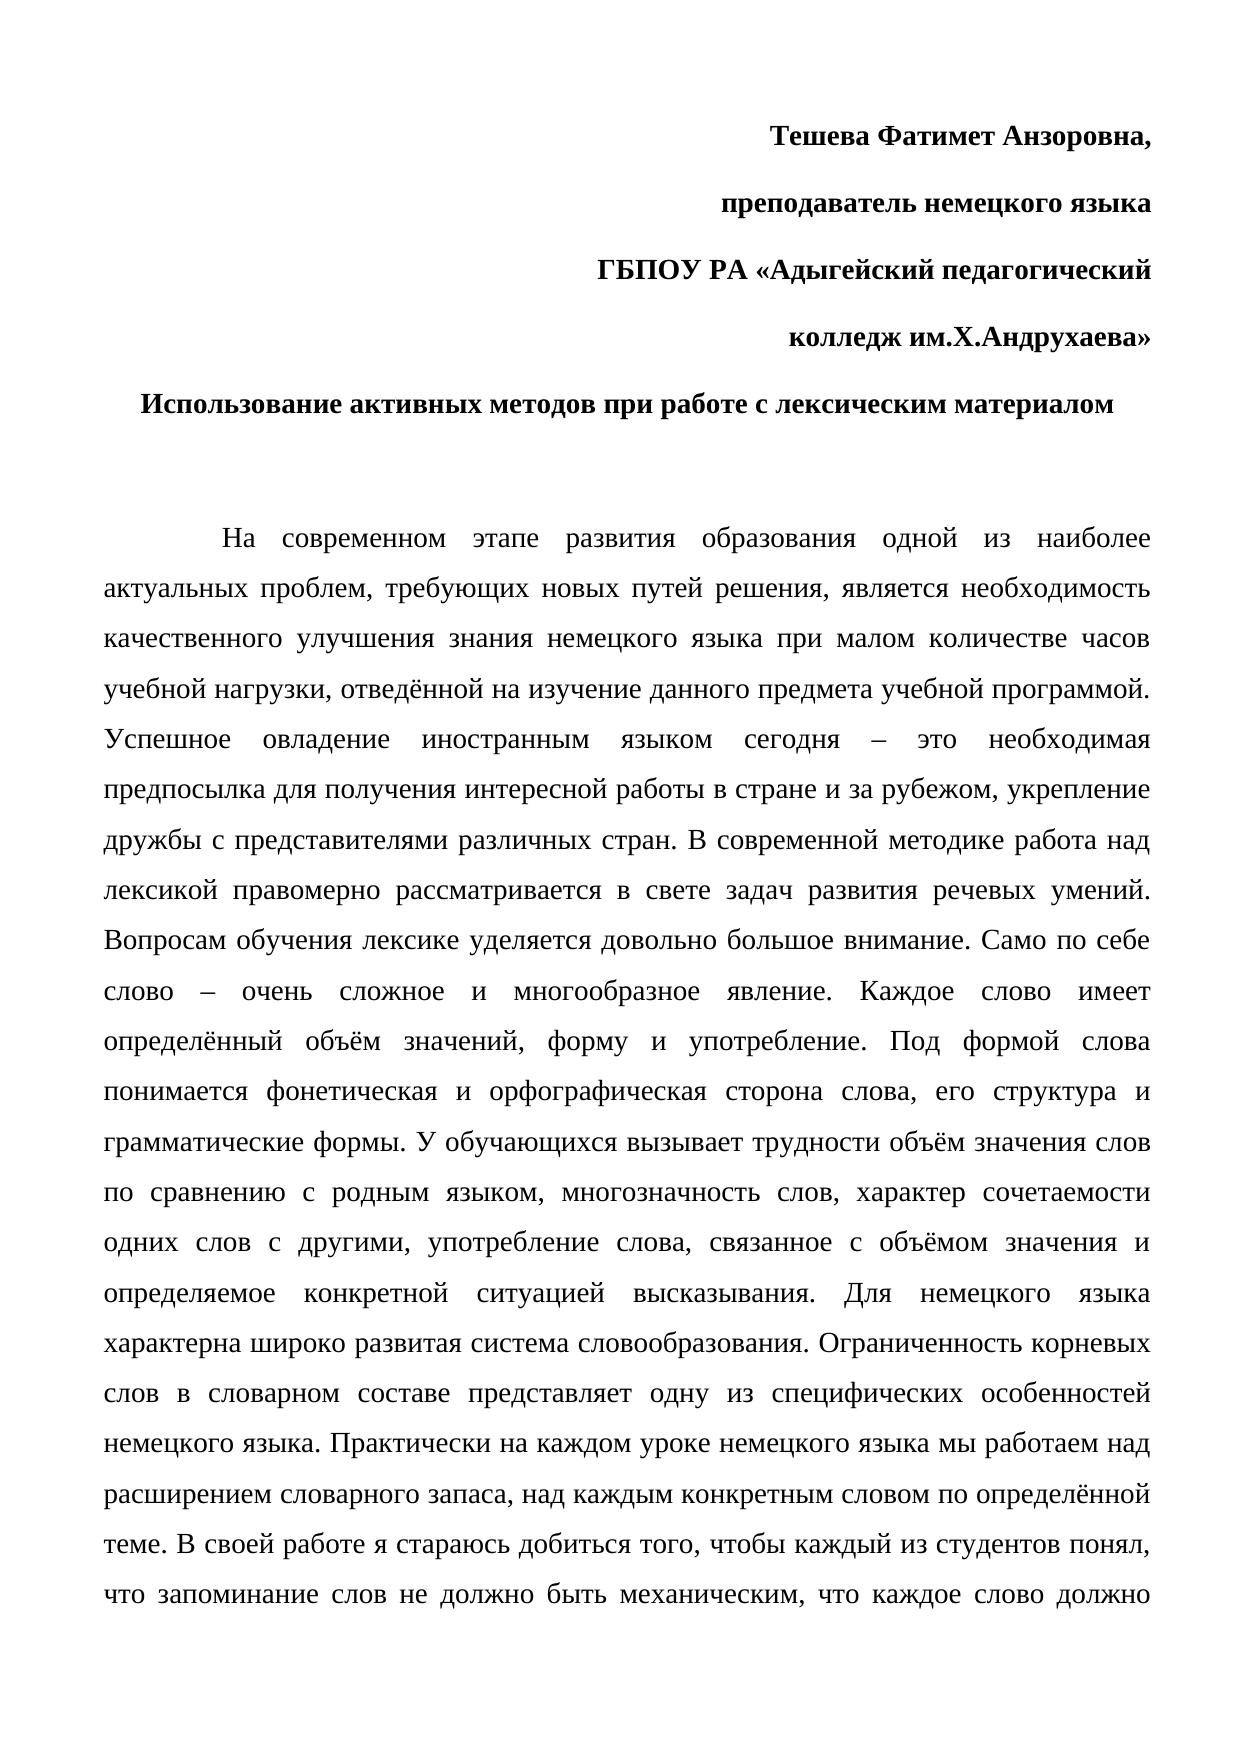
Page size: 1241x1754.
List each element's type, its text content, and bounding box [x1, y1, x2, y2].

text ГБПОУ РА «Адыгейский педагогический [103, 252, 1152, 286]
text Тешева Фатимет Анзоровна, [103, 118, 1152, 152]
text Использование активных методов при работе с лексическим материалом [103, 386, 1152, 419]
text колледж им.Х.Андрухаева» [103, 319, 1152, 353]
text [103, 520, 1152, 1610]
text преподаватель немецкого языка [103, 185, 1152, 219]
